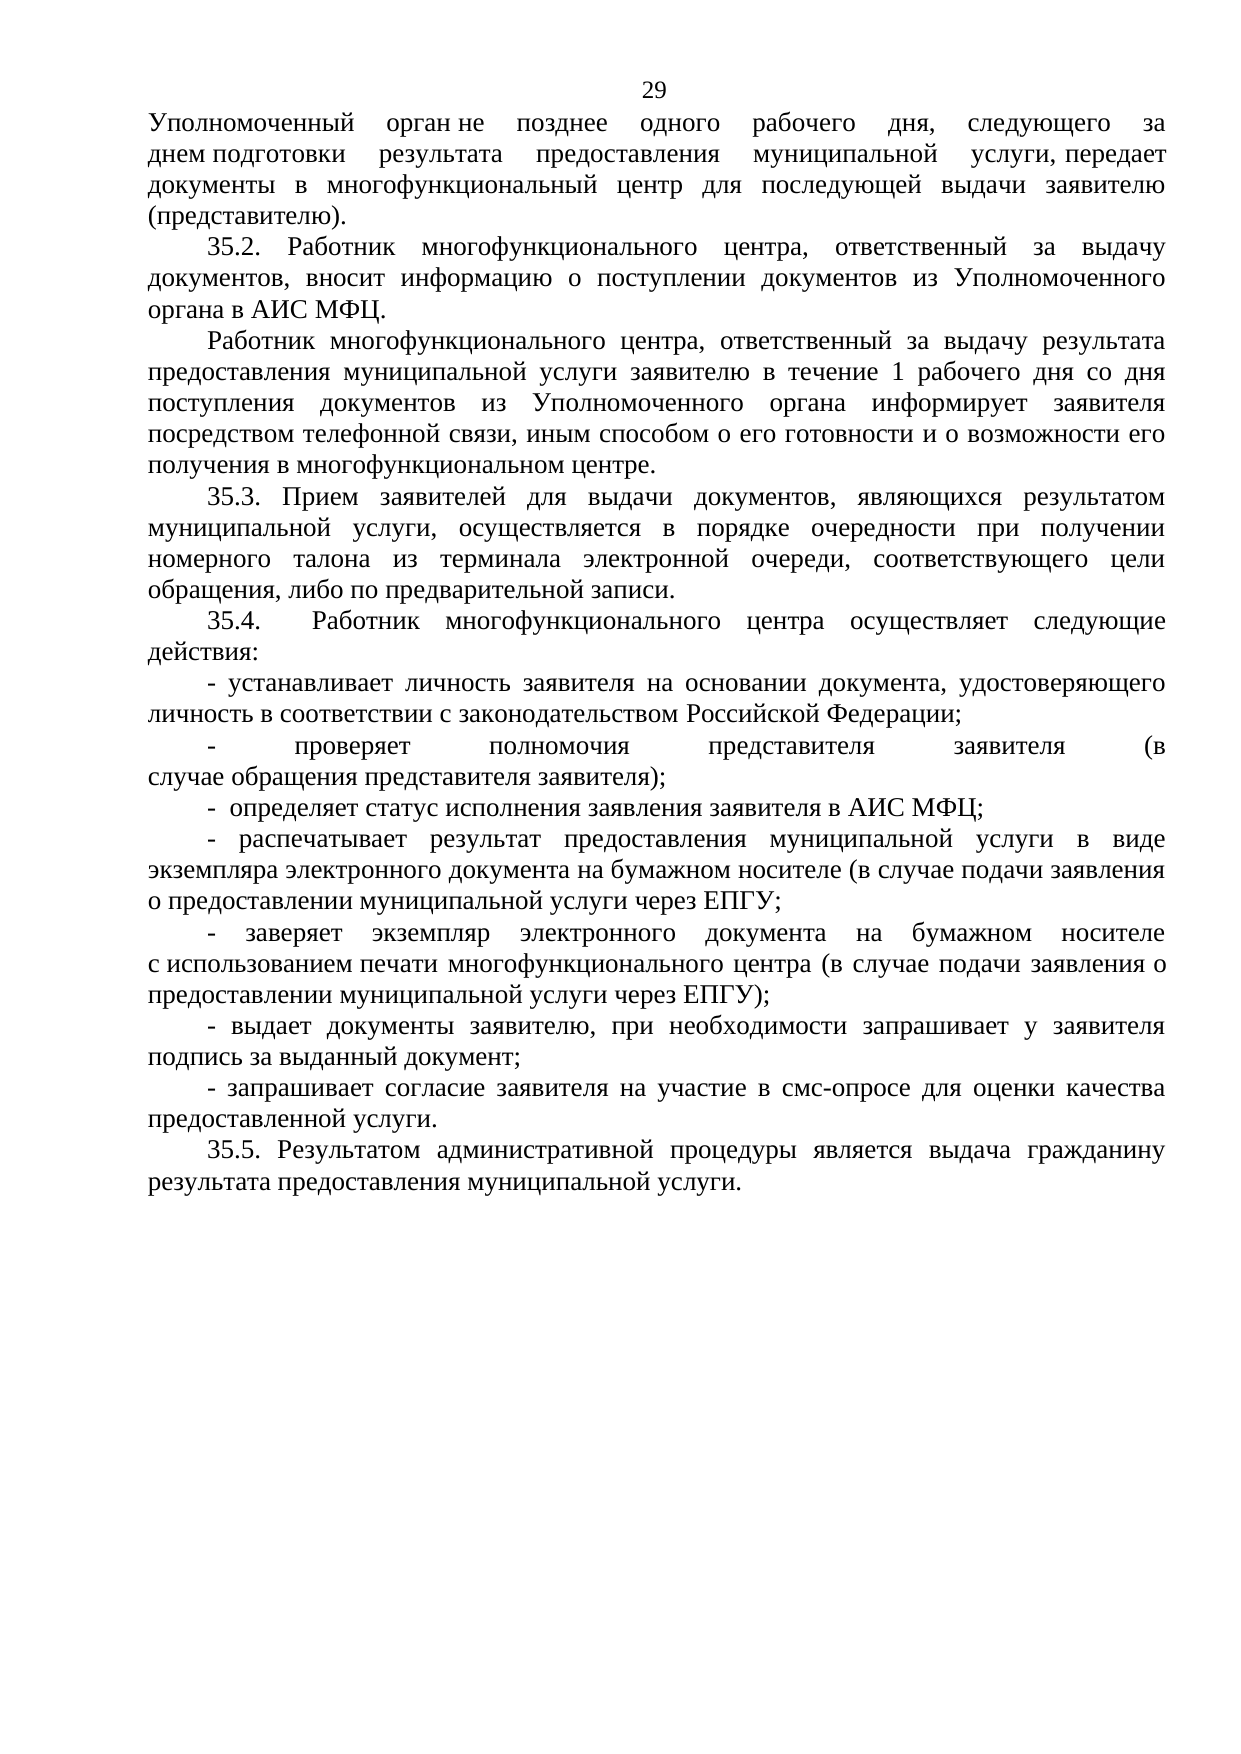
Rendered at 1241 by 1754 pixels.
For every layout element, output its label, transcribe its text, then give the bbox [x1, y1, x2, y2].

text - распечатывает результат предоставления муниципальной услуги в виде экземпляра электронного документа на бумажном носителе (в случае подачи заявления о предоставлении муниципальной услуги через ЕПГУ; [148, 822, 1167, 916]
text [148, 106, 1167, 230]
text - устанавливает личность заявителя на основании документа, удостоверяющего личность в соответствии с законодательством Российской Федерации; [148, 666, 1167, 729]
text - выдает документы заявителю, при необходимости запрашивает у заявителя подпись за выданный документ; [148, 1009, 1167, 1071]
text - определяет статус исполнения заявления заявителя в АИС МФЦ; [148, 791, 1167, 822]
text 35.4. Работник многофункционального центра осуществляет следующие действия: [148, 604, 1167, 666]
text 35.2. Работник многофункционального центра, ответственный за выдачу документов, вносит информацию о поступлении документов из Уполномоченного органа в АИС МФЦ. [148, 230, 1167, 324]
text 35.3. Прием заявителей для выдачи документов, являющихся результатом муниципальной услуги, осуществляется в порядке очередности при получении номерного талона из терминала электронной очереди, соответствующего цели обращения, либо по предварительной записи. [148, 479, 1167, 604]
text - проверяет полномочия представителя заявителя (в случае обращения представителя заявителя); [148, 729, 1167, 791]
text Работник многофункционального центра, ответственный за выдачу результата предоставления муниципальной услуги заявителю в течение 1 рабочего дня со дня поступления документов из Уполномоченного органа информирует заявителя посредством телефонной связи, иным способом о его готовности и о возможности его получения в многофункциональном центре. [148, 324, 1167, 479]
text - запрашивает согласие заявителя на участие в смс-опросе для оценки качества предоставленной услуги. [148, 1071, 1167, 1134]
text - заверяет экземпляр электронного документа на бумажном носителе с использованием печати многофункционального центра (в случае подачи заявления о предоставлении муниципальной услуги через ЕПГУ); [148, 916, 1167, 1009]
text 35.5. Результатом административной процедуры является выдача гражданину результата предоставления муниципальной услуги. [148, 1134, 1167, 1196]
